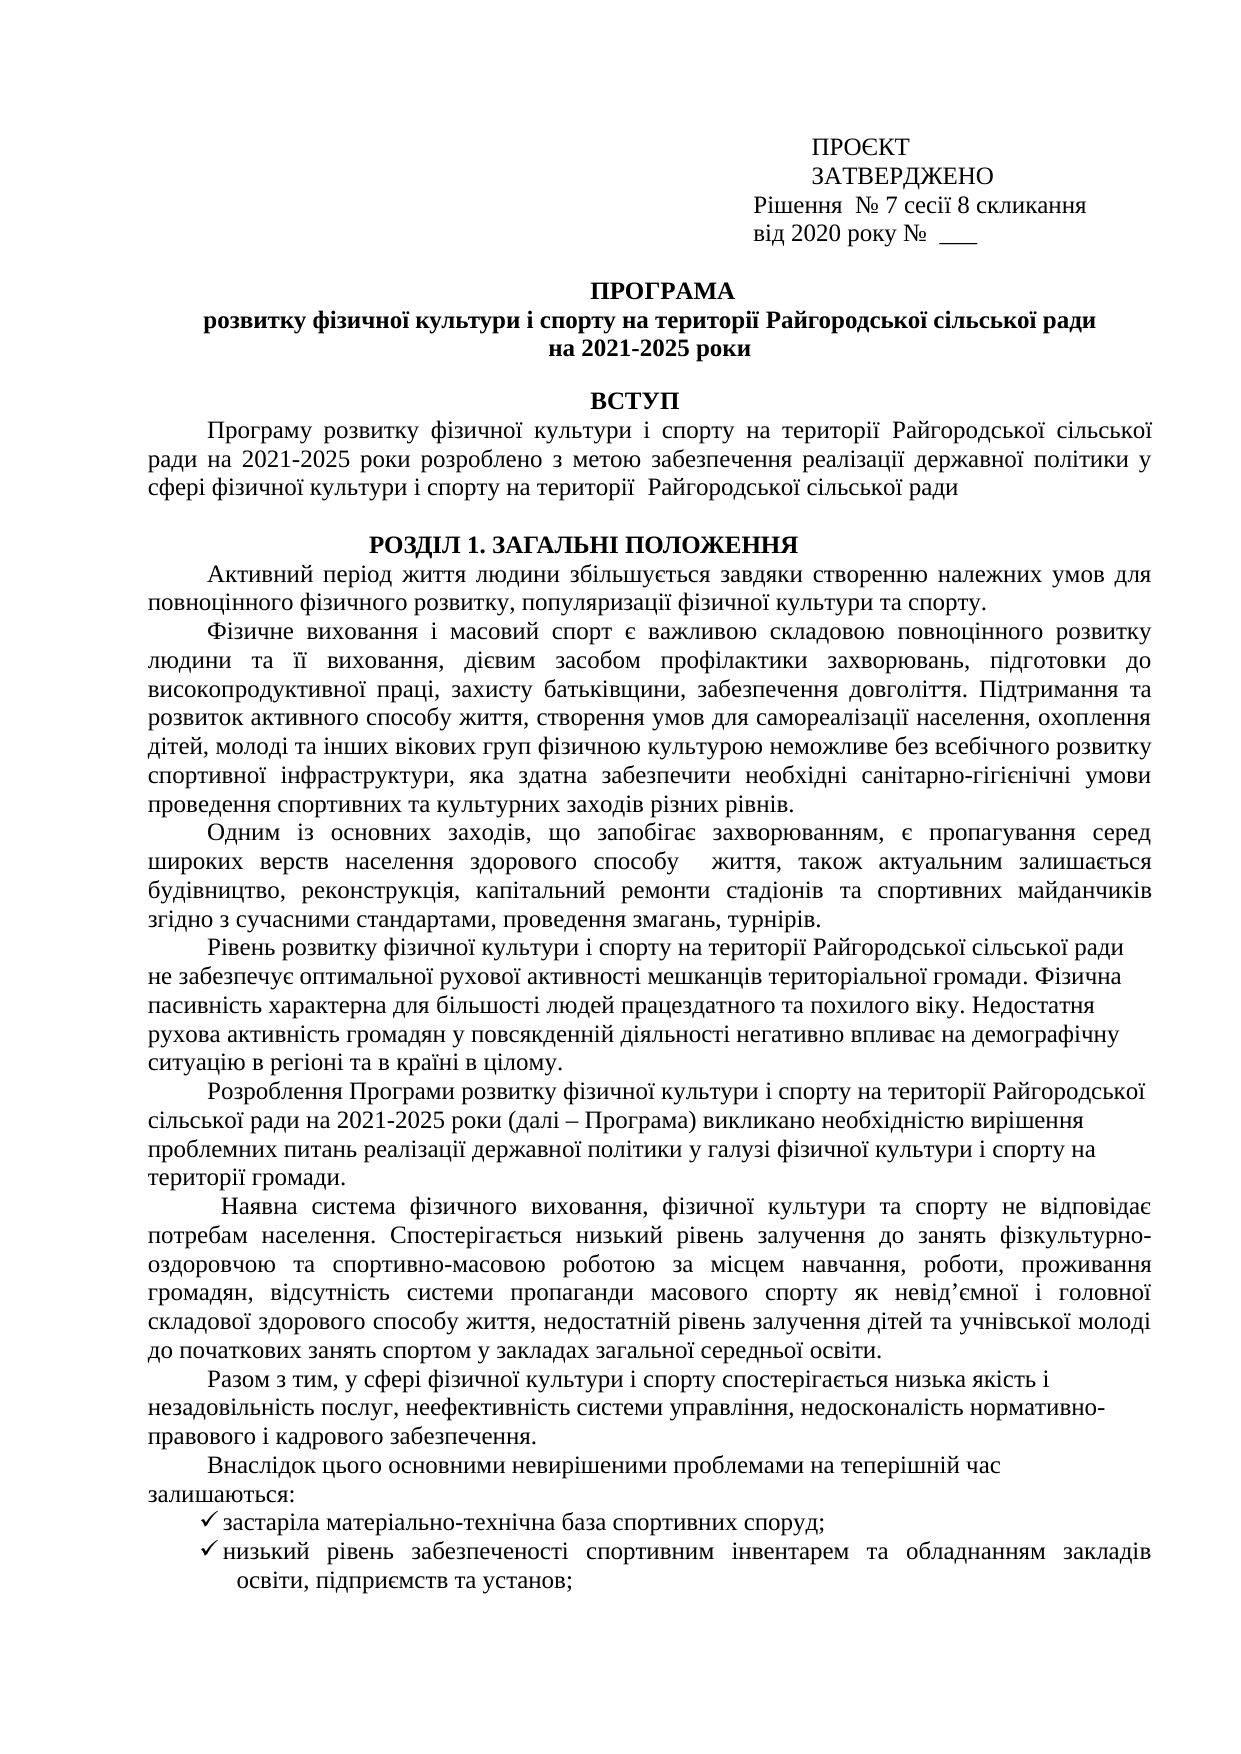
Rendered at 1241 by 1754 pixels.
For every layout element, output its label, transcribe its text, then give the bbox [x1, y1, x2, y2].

text Наявна система фізичного виховання, фізичної культури та спорту не відповідає потребам населення. Спостерігається низький рівень залучення до занять фізкультурно-оздоровчою та спортивно-масовою роботою за місцем навчання, роботи, проживання громадян, відсутність системи пропаганди масового спорту як невід’ємної і головної складової здорового способу життя, недостатній рівень залучення дітей та учнівської молоді до початкових занять спортом у закладах загальної середньої освіти. [148, 1191, 1152, 1364]
text Рівень розвитку фізичної культури і спорту на території Райгородської сільської ради не забезпечує оптимальної рухової активності мешканців територіальної громади. Фізична пасивність характерна для більшості людей працездатного та похилого віку. Недостатня рухова активність громадян у повсякденній діяльності негативно впливає на демографічну ситуацію в регіоні та в країні в цілому. [148, 932, 1152, 1076]
text Розроблення Програми розвитку фізичної культури і спорту на території Райгородської сільської ради на 2021-2025 роки (далі – Програма) викликано необхідністю вирішення проблемних питань реалізації державної політики у галузі фізичної культури і спорту на території громади. [148, 1076, 1152, 1191]
text розвитку фізичної культури і спорту на території Райгородської сільської ради [148, 305, 1152, 333]
text РОЗДІЛ 1. ЗАГАЛЬНІ ПОЛОЖЕННЯ [148, 530, 1152, 559]
title ВСТУП [148, 386, 1152, 415]
text ЗАТВЕРДЖЕНО [148, 161, 1152, 190]
text Рішення № 7 сесії 8 скликання [753, 190, 1152, 218]
text на 2021-2025 роки [148, 333, 1152, 362]
list низький рівень забезпеченості спортивним інвентарем та обладнанням закладів освіти, підприємств та установ; [199, 1536, 1152, 1594]
text Внаслідок цього основними невирішеними проблемами на теперішній час залишаються: [148, 1450, 1152, 1507]
text Одним із основних заходів, що запобігає захворюванням, є пропагування серед широких верств населення здорового способу життя, також актуальним залишається будівництво, реконструкція, капітальний ремонти стадіонів та спортивних майданчиків згідно з сучасними стандартами, проведення змагань, турнірів. [148, 817, 1152, 932]
text ПРОЄКТ [148, 132, 1152, 161]
text ПРОГРАМА [148, 276, 1152, 305]
text Фізичне виховання і масовий спорт є важливою складовою повноцінного розвитку людини та її виховання, дієвим засобом профілактики захворювань, підготовки до високопродуктивної праці, захисту батьківщини, забезпечення довголіття. Підтримання та розвиток активного способу життя, створення умов для самореалізації населення, охоплення дітей, молоді та інших вікових груп фізичною культурою неможливе без всебічного розвитку спортивної інфраструктури, яка здатна забезпечити необхідні санітарно-гігієнічні умови проведення спортивних та культурних заходів різних рівнів. [148, 616, 1152, 817]
text Програму розвитку фізичної культури i спорту на території Райгородської сільської ради на 2021-2025 роки розроблено з метою забезпечення реалізації державної політики у сфері фізичної культури i спорту на території Райгородської сільської ради [148, 415, 1152, 501]
text Разом з тим, у сфері фізичної культури і спорту спостерігається низька якість і незадовільність послуг, неефективність системи управління, недосконалість нормативно-правового і кадрового забезпечення. [148, 1364, 1152, 1450]
text від 2020 року № ___ [753, 218, 1152, 247]
list застаріла матеріально-технічна база спортивних споруд; [199, 1507, 1152, 1536]
text Активний період життя людини збільшується завдяки створенню належних умов для повноцінного фізичного розвитку, популяризації фізичної культури та спорту. [148, 559, 1152, 616]
